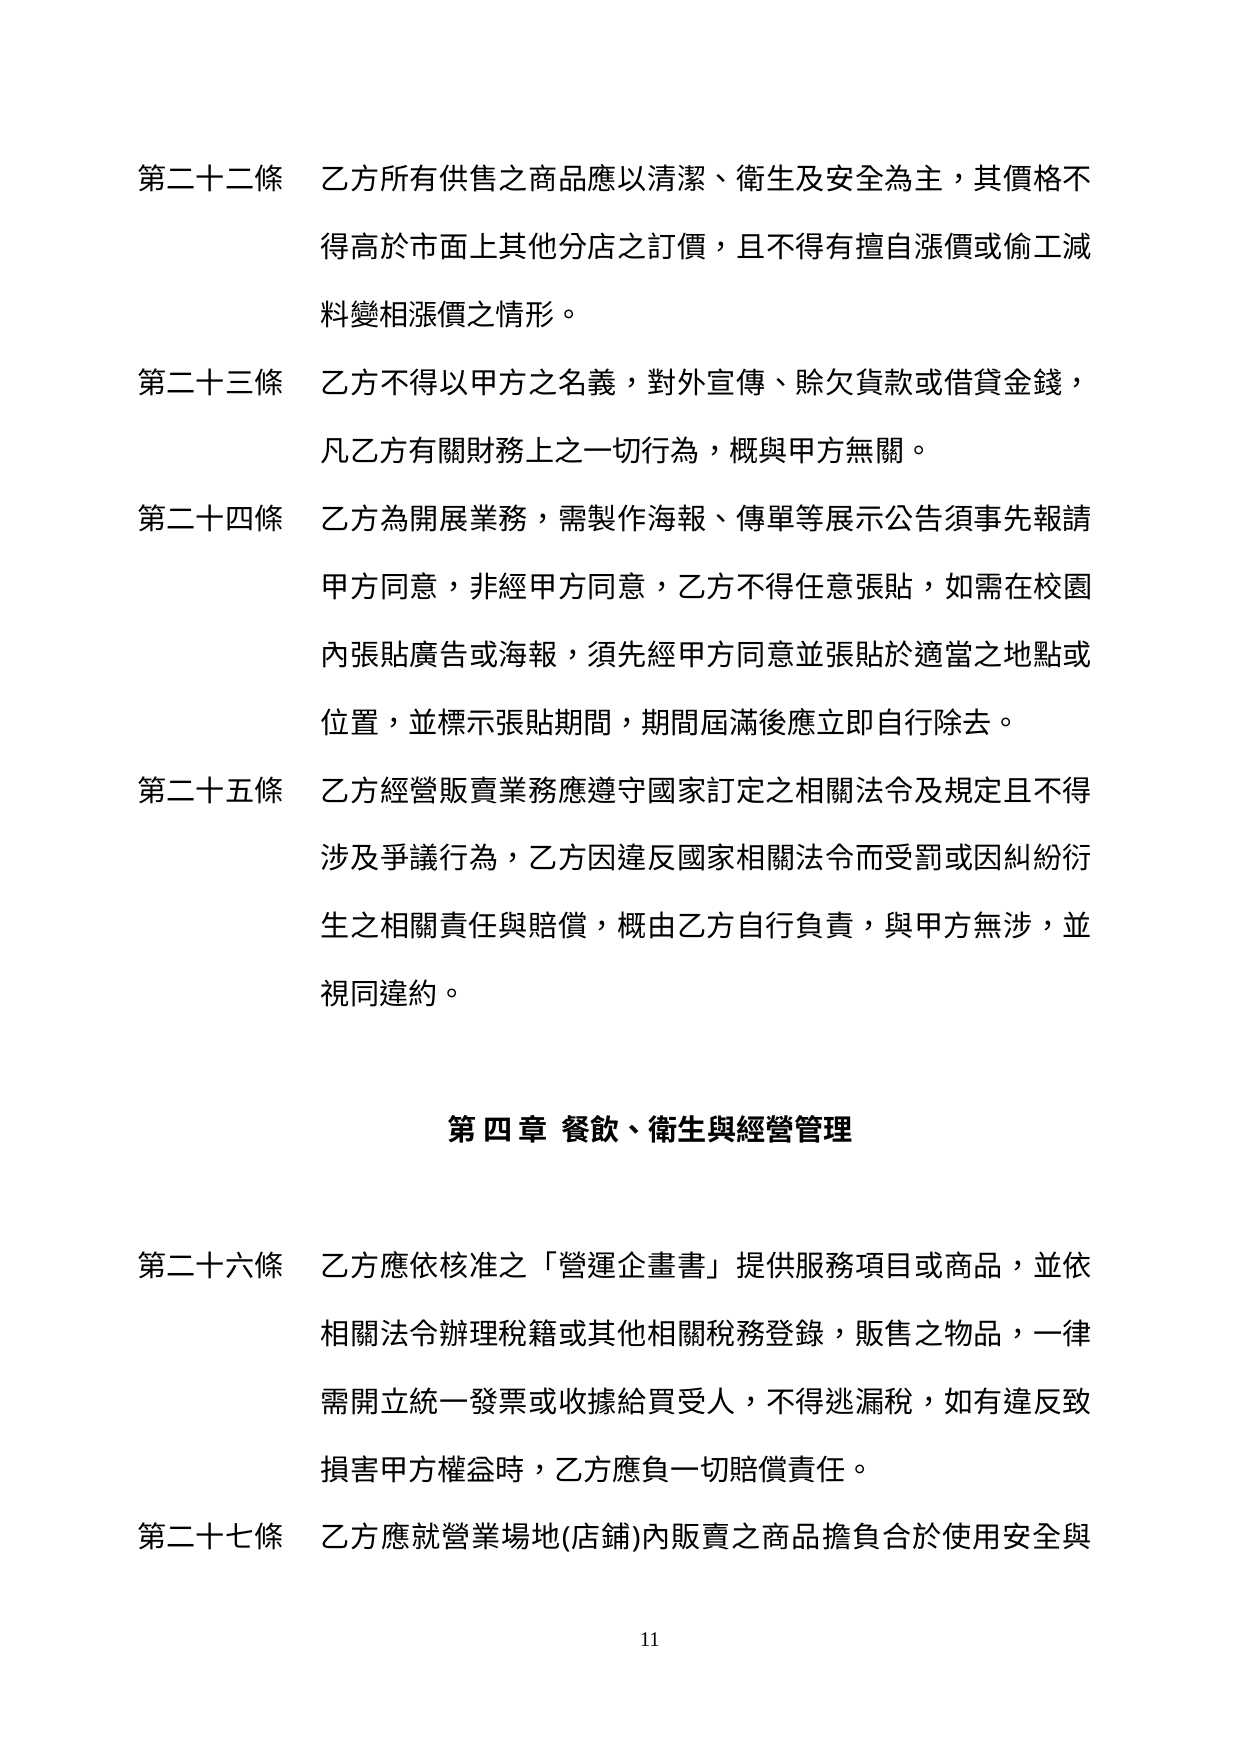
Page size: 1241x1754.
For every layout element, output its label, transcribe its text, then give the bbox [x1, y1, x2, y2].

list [283, 1501, 1093, 1569]
list 乙方應依核准之「營運企畫書」提供服務項目或商品，並依相關法令辦理稅籍或其他相關稅務登錄，販售之物品，一律需開立統一發票或收據給買受人，不得逃漏稅，如有違反致損害甲方權益時，乙方應負一切賠償責任。 [283, 1230, 1093, 1501]
list 乙方為開展業務，需製作海報、傳單等展示公告須事先報請甲方同意，非經甲方同意，乙方不得任意張貼，如需在校園內張貼廣告或海報，須先經甲方同意並張貼於適當之地點或位置，並標示張貼期間，期間屆滿後應立即自行除去。 [283, 483, 1093, 754]
text 第 四 章 餐飲、衛生與經營管理 [207, 1094, 1093, 1162]
list 乙方經營販賣業務應遵守國家訂定之相關法令及規定且不得涉及爭議行為，乙方因違反國家相關法令而受罰或因糾紛衍生之相關責任與賠償，概由乙方自行負責，與甲方無涉，並視同違約。 [283, 754, 1093, 1026]
list 乙方所有供售之商品應以清潔、衛生及安全為主，其價格不得高於市面上其他分店之訂價，且不得有擅自漲價或偷工減料變相漲價之情形。 [283, 143, 1093, 347]
list 乙方不得以甲方之名義，對外宣傳、賒欠貨款或借貸金錢，凡乙方有關財務上之一切行為，概與甲方無關。 [283, 347, 1093, 483]
